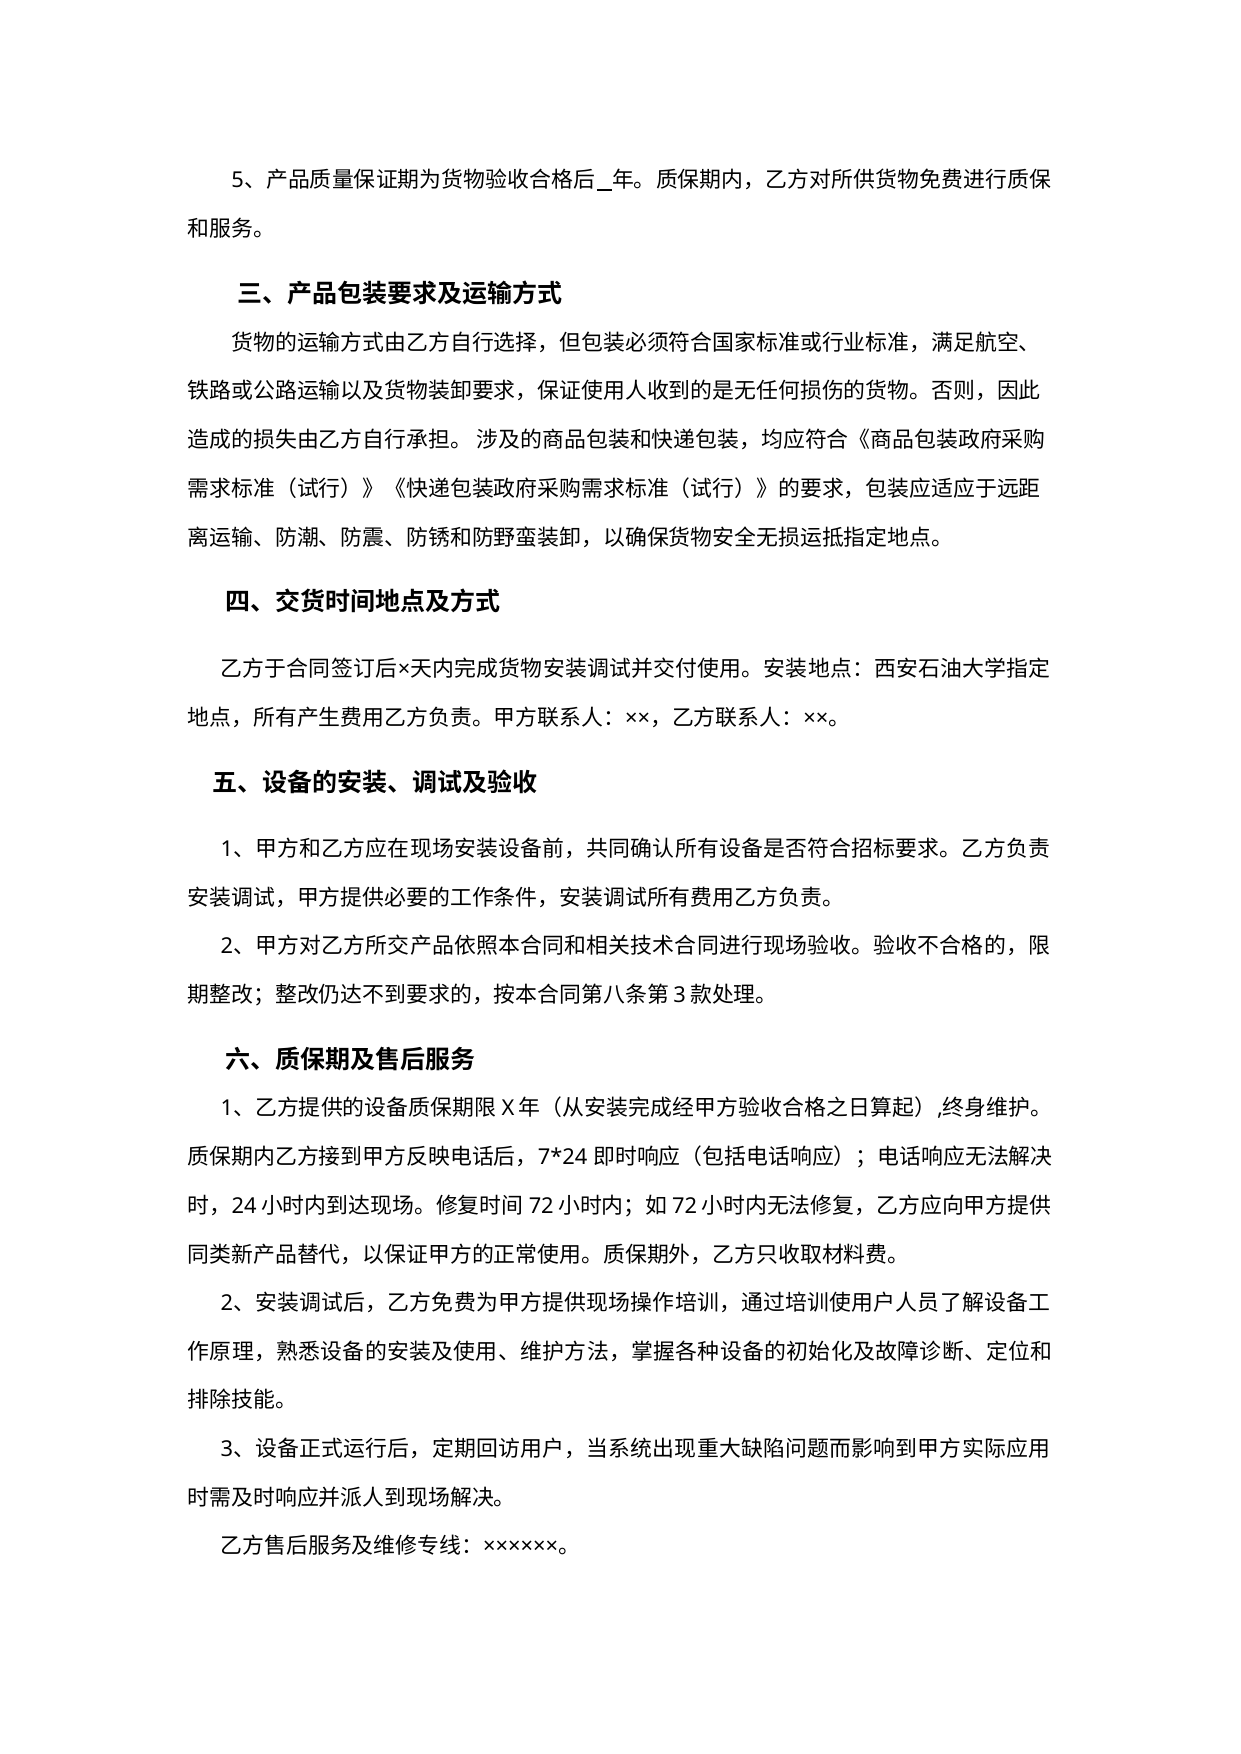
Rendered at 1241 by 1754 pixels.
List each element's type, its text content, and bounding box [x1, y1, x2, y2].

text 3、设备正式运行后，定期回访用户，当系统出现重大缺陷问题而影响到甲方实际应用时需及时响应并派人到现场解决。 [187, 1430, 1053, 1512]
text 乙方于合同签订后×天内完成货物安装调试并交付使用。安装地点：西安石油大学指定地点，所有产生费用乙方负责。甲方联系人：××，乙方联系人：××。 [187, 651, 1053, 732]
text 六、质保期及售后服务 [187, 1025, 1053, 1090]
text 乙方售后服务及维修专线：××××××。 [187, 1527, 1053, 1560]
text 1、乙方提供的设备质保期限X年（从安装完成经甲方验收合格之日算起）,终身维护。质保期内乙方接到甲方反映电话后，7*24 即时响应（包括电话响应）；电话响应无法解决时，24小时内到达现场。修复时间72小时内；如72小时内无法修复，乙方应向甲方提供同类新产品替代，以保证甲方的正常使用。质保期外，乙方只收取材料费。 [187, 1090, 1053, 1269]
text 五、设备的安装、调试及验收 [187, 748, 1053, 813]
text 货物的运输方式由乙方自行选择，但包装必须符合国家标准或行业标准，满足航空、铁路或公路运输以及货物装卸要求，保证使用人收到的是无任何损伤的货物。否则，因此造成的损失由乙方自行承担。 涉及的商品包装和快递包装，均应符合《商品包装政府采购需求标准（试行）》《快递包装政府采购需求标准（试行）》的要求，包装应适应于远距离运输、防潮、防震、防锈和防野蛮装卸，以确保货物安全无损运抵指定地点。 [187, 324, 1053, 552]
text 四、交货时间地点及方式 [187, 567, 1053, 632]
text 5、产品质量保证期为货物验收合格后 年。质保期内，乙方对所供货物免费进行质保和服务。 [187, 162, 1053, 243]
text 2、甲方对乙方所交产品依照本合同和相关技术合同进行现场验收。验收不合格的，限期整改；整改仍达不到要求的，按本合同第八条第3款处理。 [187, 928, 1053, 1009]
text 2、安装调试后，乙方免费为甲方提供现场操作培训，通过培训使用户人员了解设备工作原理，熟悉设备的安装及使用、维护方法，掌握各种设备的初始化及故障诊断、定位和排除技能。 [187, 1284, 1053, 1414]
text 1、甲方和乙方应在现场安装设备前，共同确认所有设备是否符合招标要求。乙方负责安装调试，甲方提供必要的工作条件，安装调试所有费用乙方负责。 [187, 831, 1053, 912]
text 三、产品包装要求及运输方式 [187, 259, 1053, 324]
